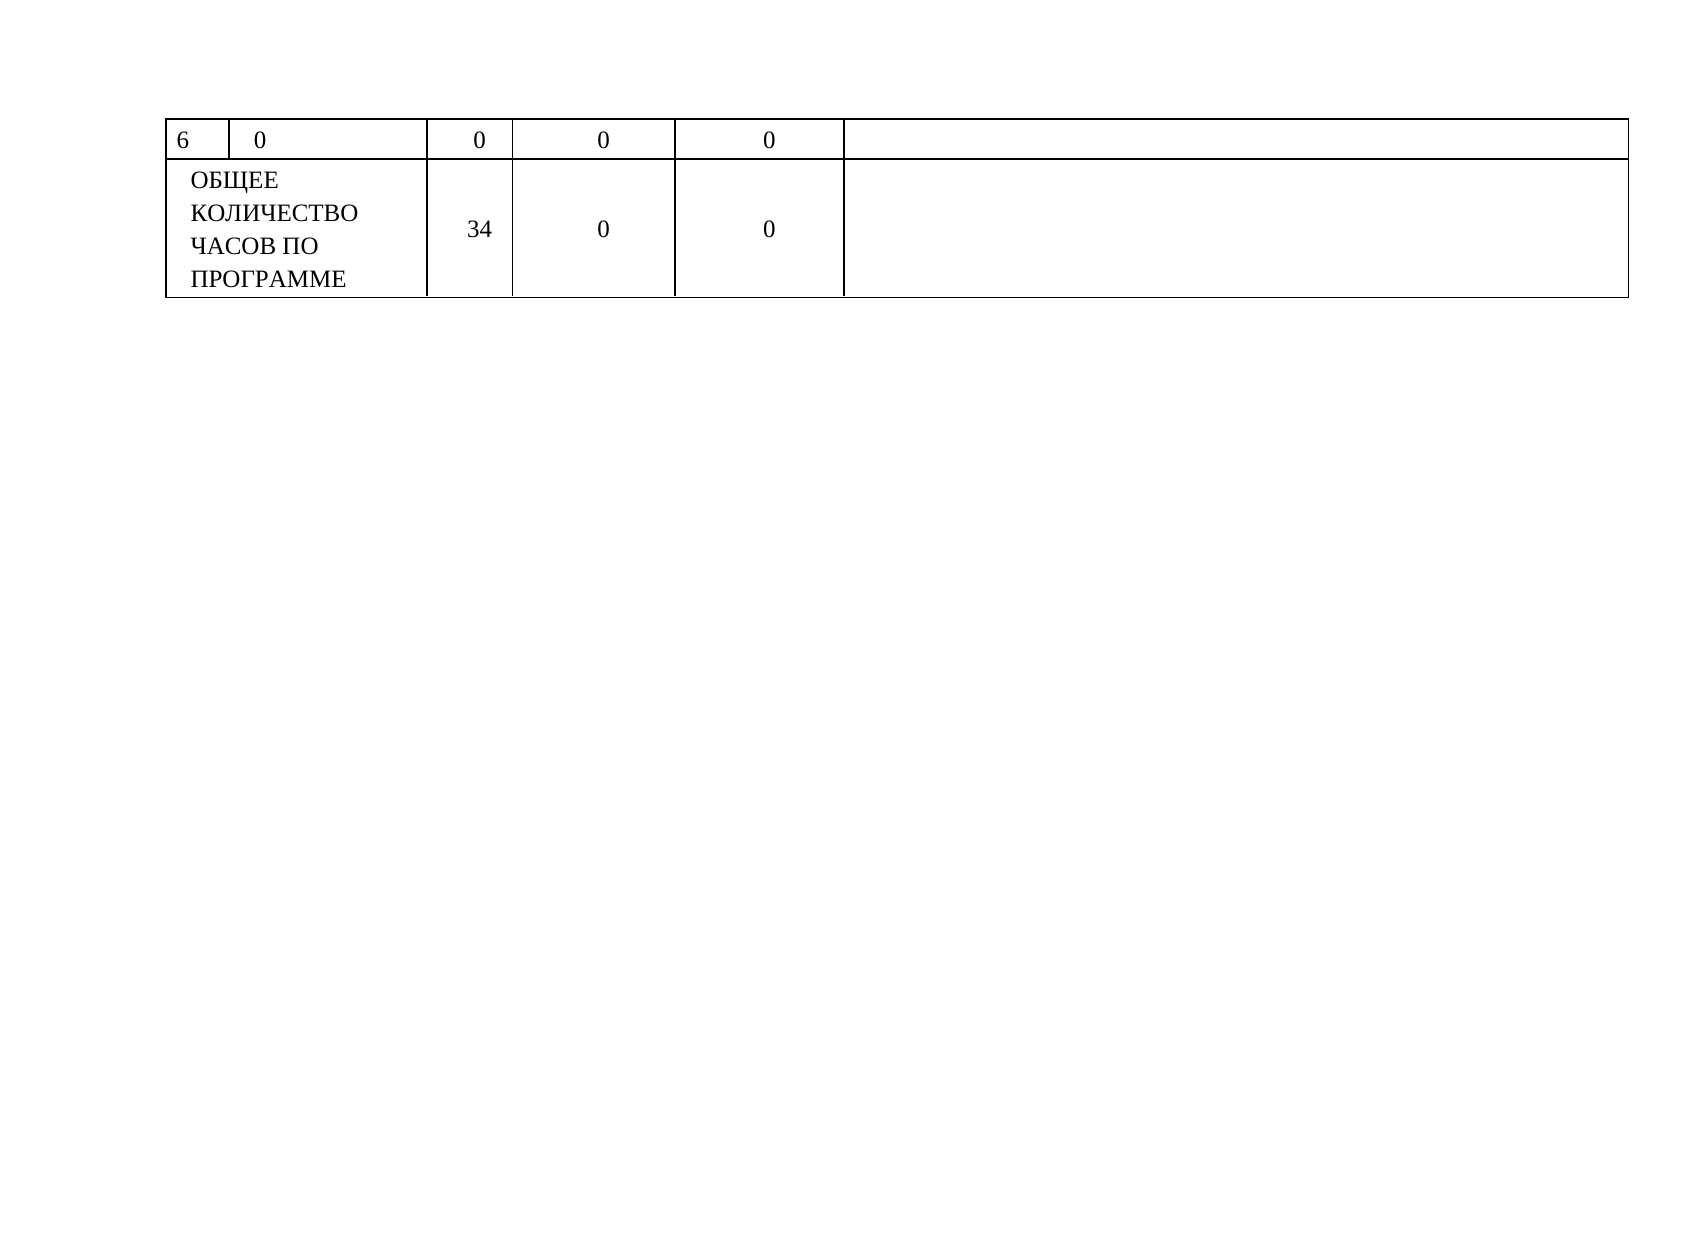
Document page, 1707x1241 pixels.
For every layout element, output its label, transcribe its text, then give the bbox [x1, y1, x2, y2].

table_cell 6 [167, 120, 228, 158]
table_cell 0 [230, 120, 426, 158]
table_cell [845, 120, 1628, 158]
table_cell 0 [428, 120, 512, 158]
table_cell 34 [428, 160, 512, 296]
table_cell ОБЩЕЕ КОЛИЧЕСТВО ЧАСОВ ПО ПРОГРАММЕ [167, 160, 426, 296]
table_cell 0 [513, 160, 674, 296]
table_cell 0 [513, 120, 674, 158]
table_cell 0 [676, 120, 843, 158]
table_cell 0 [676, 160, 843, 296]
table_cell [845, 160, 1628, 296]
